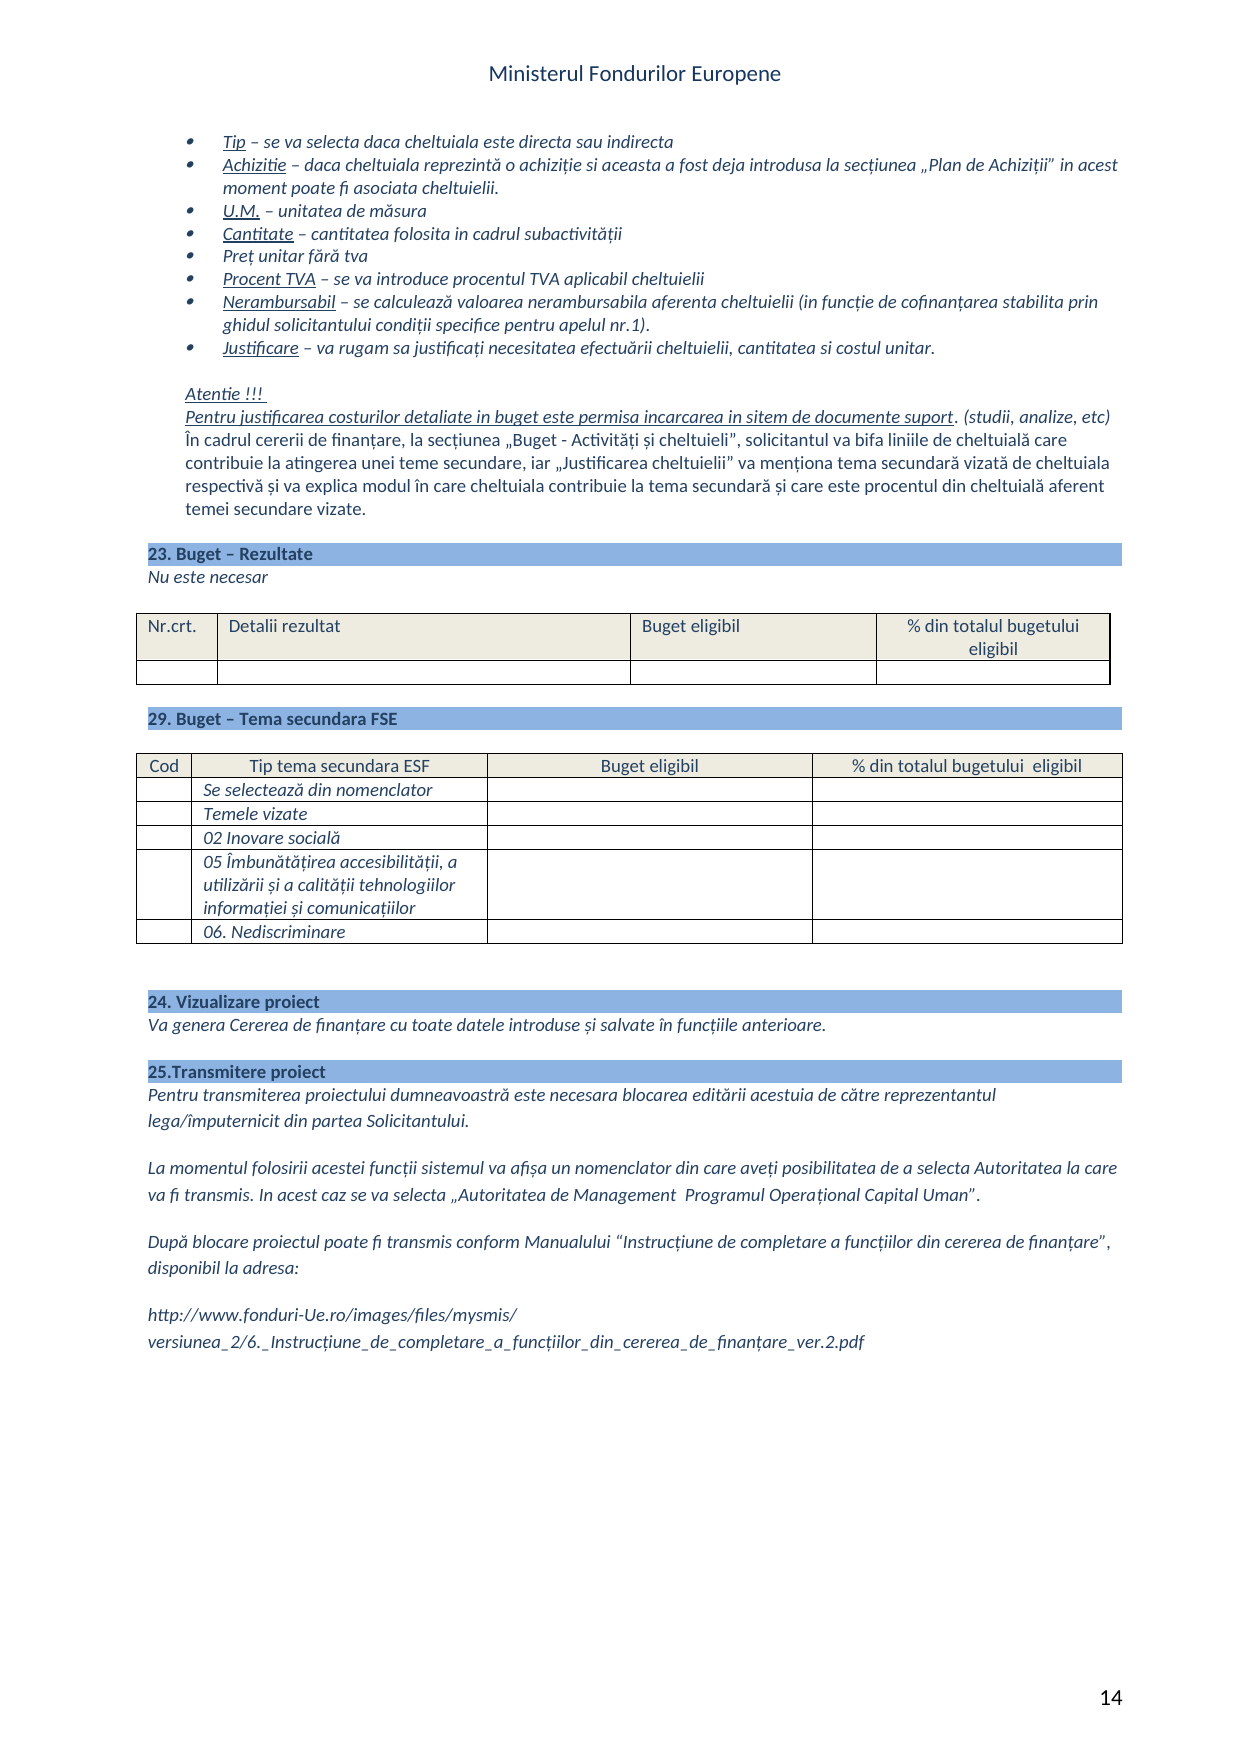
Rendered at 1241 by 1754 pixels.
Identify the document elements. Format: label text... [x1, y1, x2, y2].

subtitle 25.Transmitere proiect [148, 1060, 1122, 1083]
subtitle 29. Buget – Tema secundara FSE [148, 707, 1122, 730]
list Cantitate – cantitatea folosita in cadrul subactivității [185, 222, 1122, 245]
list Atentie !!! [185, 382, 1122, 405]
table_cell [813, 850, 1122, 919]
table_header Buget eligibil [488, 754, 812, 777]
table_cell [813, 920, 1122, 943]
table_cell [813, 826, 1122, 849]
text După blocare proiectul poate fi transmis conform Manualului “Instrucțiune de completare a funcțiilor din cererea de finanțare”, disponibil la adresa: [148, 1230, 1122, 1279]
table_cell [137, 826, 191, 849]
table_cell [488, 920, 812, 943]
text http://www.fonduri-Ue.ro/images/files/mysmis/versiunea_2/6._Instrucțiune_de_completare_a_funcțiilor_din_cererea_de_finanțare_ver.2.pdf [148, 1303, 1122, 1353]
list Nerambursabil – se calculează valoarea nerambursabila aferenta cheltuielii (in funcție de cofinanțarea stabilita prin ghidul solicitantului condiții specifice pentru apelul nr.1). [185, 291, 1122, 336]
table_cell 05 Îmbunătățirea accesibilității, a utilizării și a calității tehnologiilor informației și comunicațiilor [192, 850, 487, 919]
table_header % din totalul bugetului eligibil [813, 754, 1122, 777]
table_cell [137, 920, 191, 943]
table_cell [488, 778, 812, 801]
table_cell [218, 661, 630, 683]
table_cell [137, 802, 191, 825]
table_header Tip tema secundara ESF [192, 754, 487, 777]
table_cell [137, 661, 217, 683]
table_cell 06. Nediscriminare [192, 920, 487, 943]
subtitle 24. Vizualizare proiect [148, 990, 1122, 1013]
table_cell [488, 850, 812, 919]
table_cell [488, 802, 812, 825]
list În cadrul cererii de finanțare, la secțiunea „Buget - Activități și cheltuieli”, solicitantul va bifa liniile de cheltuială care contribuie la atingerea unei teme secundare, iar „Justificarea cheltuielii” va menționa tema secundară vizată de cheltuiala respectivă și va explica modul în care cheltuiala contribuie la tema secundară și care este procentul din cheltuială aferent temei secundare vizate. [185, 428, 1122, 520]
table_cell [137, 850, 191, 919]
table_cell [488, 826, 812, 849]
table_cell [813, 802, 1122, 825]
table_cell 02 Inovare socială [192, 826, 487, 849]
table_header Detalii rezultat [218, 614, 630, 659]
subtitle 23. Buget – Rezultate [148, 543, 1122, 566]
table_cell [137, 778, 191, 801]
text Va genera Cererea de finanțare cu toate datele introduse și salvate în funcțiile anterioare. [148, 1013, 1122, 1036]
table_cell [631, 661, 876, 683]
list Tip – se va selecta daca cheltuiala este directa sau indirecta [185, 130, 1122, 153]
text La momentul folosirii acestei funcţii sistemul va afișa un nomenclator din care aveți posibilitatea de a selecta Autoritatea la care va fi transmis. In acest caz se va selecta „Autoritatea de Management Programul Operaţional Capital Uman”. [148, 1156, 1122, 1206]
list Procent TVA – se va introduce procentul TVA aplicabil cheltuielii [185, 268, 1122, 291]
list Achizitie – daca cheltuiala reprezintă o achiziție si aceasta a fost deja introdusa la secțiunea „Plan de Achiziții” in acest moment poate fi asociata cheltuielii. [185, 153, 1122, 199]
table_header Nr.crt. [137, 614, 217, 659]
list U.M. – unitatea de măsura [185, 199, 1122, 222]
table_header % din totalul bugetului eligibil [877, 614, 1109, 659]
table_header Buget eligibil [631, 614, 876, 659]
table_header Cod [137, 754, 191, 777]
list Preț unitar fără tva [185, 245, 1122, 268]
table_cell Se selectează din nomenclator [192, 778, 487, 801]
table_cell Temele vizate [192, 802, 487, 825]
list Justificare – va rugam sa justificați necesitatea efectuării cheltuielii, cantitatea si costul unitar. [185, 336, 1122, 359]
text Nu este necesar [148, 566, 1122, 588]
text Pentru transmiterea proiectului dumneavoastră este necesara blocarea editării acestuia de către reprezentantul lega/împuternicit din partea Solicitantului. [148, 1083, 1122, 1132]
table_cell [877, 661, 1109, 683]
list Pentru justificarea costurilor detaliate in buget este permisa incarcarea in sitem de documente suport. (studii, analize, etc) [185, 405, 1122, 428]
table_cell [813, 778, 1122, 801]
